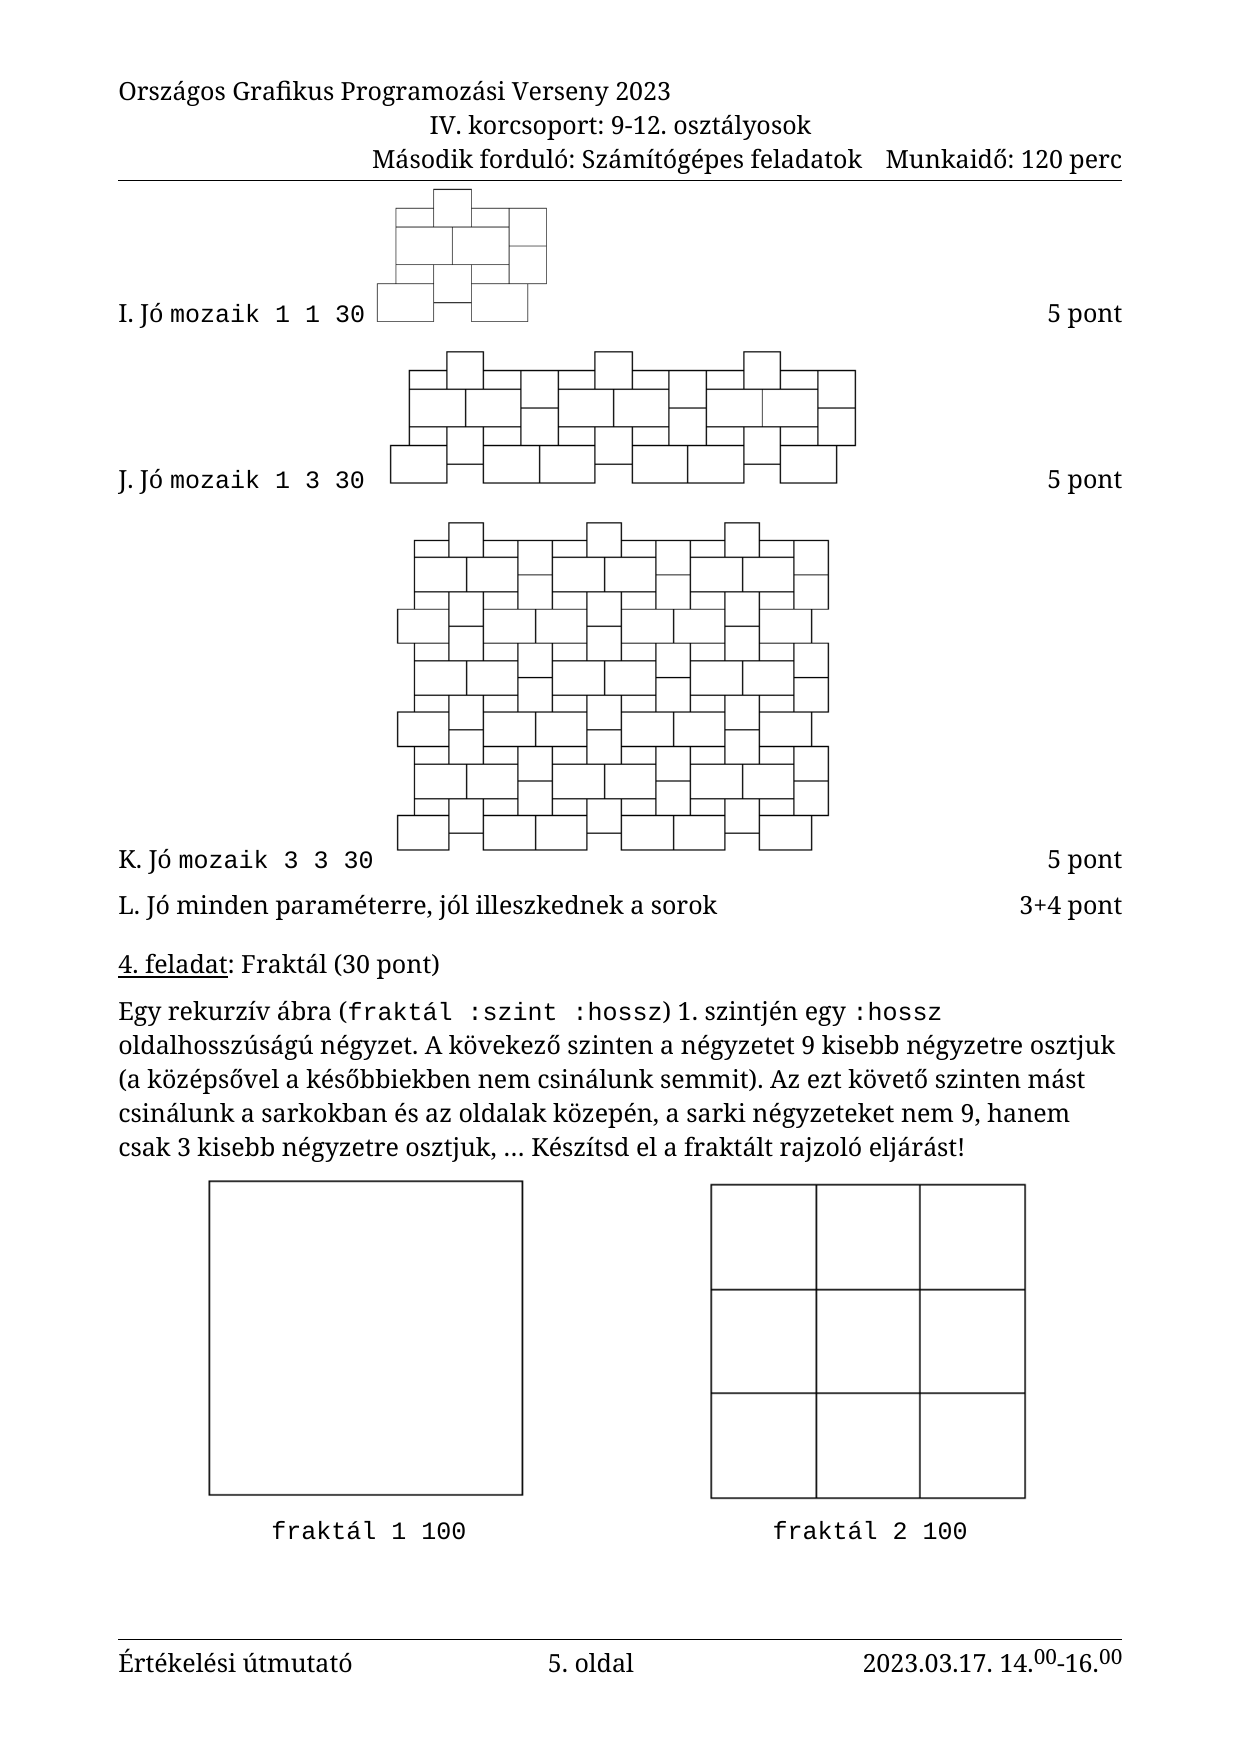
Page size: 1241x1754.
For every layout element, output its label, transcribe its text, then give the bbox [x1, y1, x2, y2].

picture [377, 342, 859, 489]
picture [201, 1176, 536, 1507]
table_cell fraktál 2 100 [619, 1519, 1121, 1560]
text 4. feladat: Fraktál (30 pont) [118, 947, 1122, 981]
table_header [619, 1177, 1121, 1519]
picture [371, 181, 550, 323]
picture [379, 508, 846, 868]
text I. Jó mozaik 1 1 30 5 pont [118, 181, 1122, 330]
text L. Jó minden paraméterre, jól illeszkednek a sorok 3+4 pont [118, 888, 1122, 922]
text Egy rekurzív ábra (fraktál :szint :hossz) 1. szintjén egy :hossz oldalhosszúságú négyzet. A kövekező szinten a négyzetet 9 kisebb négyzetre osztjuk (a középsővel a későbbiekben nem csinálunk semmit). Az ezt követő szinten mást csinálunk a sarkokban és az oldalak közepén, a sarki négyzeteket nem 9, hanem csak 3 kisebb négyzetre osztjuk, … Készítsd el a fraktált rajzoló eljárást! [118, 994, 1122, 1164]
picture [706, 1178, 1034, 1507]
table_cell fraktál 1 100 [118, 1519, 619, 1560]
table_header [118, 1177, 619, 1519]
